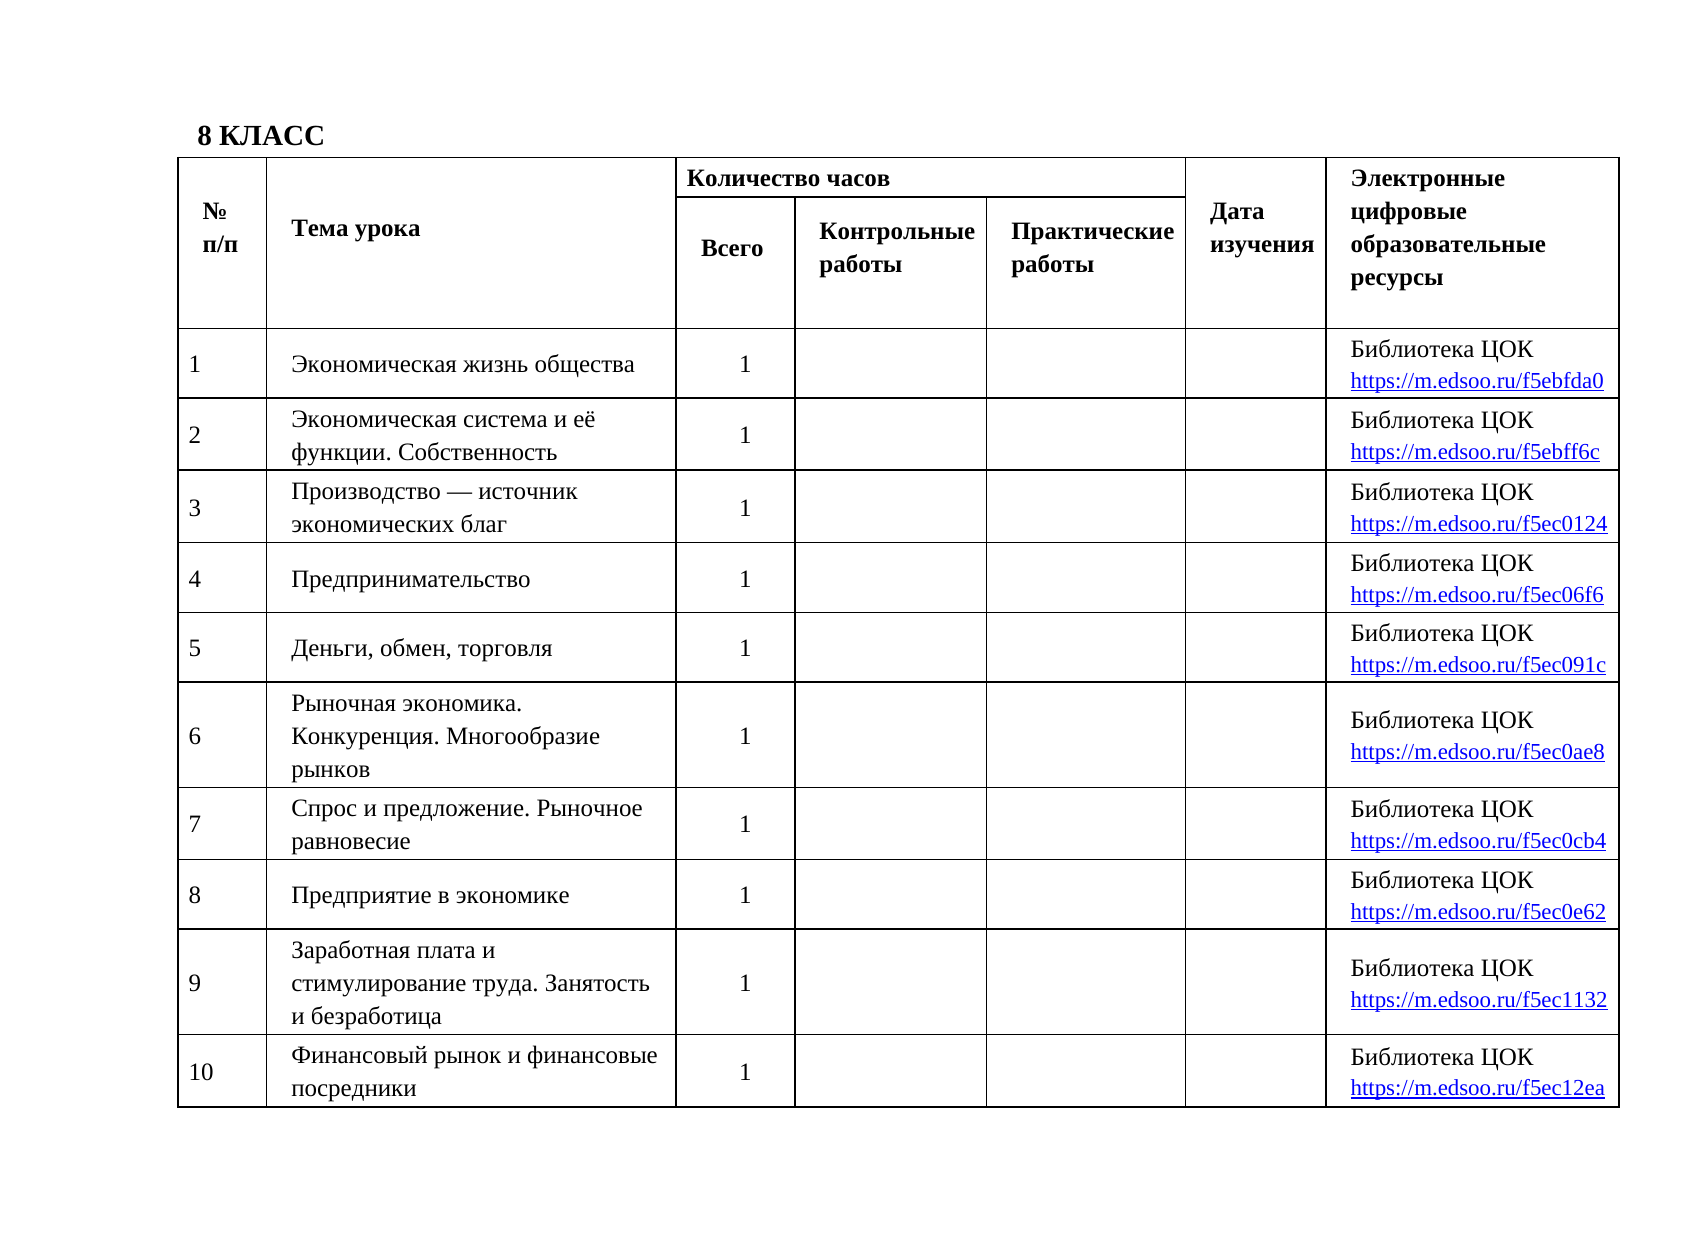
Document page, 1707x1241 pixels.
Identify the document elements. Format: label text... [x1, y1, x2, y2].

table_cell [1186, 930, 1325, 1034]
table_cell 1 [677, 543, 794, 611]
table_cell [987, 788, 1185, 859]
table_cell 1 [677, 683, 794, 786]
table_header № п/п [179, 158, 266, 327]
table_cell Предпринимательство [267, 543, 675, 611]
table_cell Библиотека ЦОК https://m.edsoo.ru/f5ebff6c [1327, 399, 1618, 469]
table_cell [1186, 1035, 1325, 1106]
table_cell [1186, 471, 1325, 542]
table_cell [987, 399, 1185, 469]
table_cell [1186, 860, 1325, 928]
table_cell 1 [677, 613, 794, 681]
table_cell 1 [677, 788, 794, 859]
table_header Дата изучения [1186, 158, 1325, 327]
table_cell Библиотека ЦОК https://m.edsoo.ru/f5ec0ae8 [1327, 683, 1618, 786]
table_cell 1 [677, 399, 794, 469]
table_cell Финансовый рынок и финансовые посредники [267, 1035, 675, 1106]
table_cell 9 [179, 930, 266, 1034]
table_cell [987, 860, 1185, 928]
table_header Тема урока [267, 158, 675, 327]
table_cell Рыночная экономика. Конкуренция. Многообразие рынков [267, 683, 675, 786]
table_cell 1 [677, 930, 794, 1034]
table_cell [1186, 543, 1325, 611]
table_cell [987, 329, 1185, 397]
table_cell [796, 399, 986, 469]
table_cell Предприятие в экономике [267, 860, 675, 928]
table_cell Библиотека ЦОК https://m.edsoo.ru/f5ec1132 [1327, 930, 1618, 1034]
table_cell Производство — источник экономических благ [267, 471, 675, 542]
table_cell 8 [179, 860, 266, 928]
table_cell [796, 329, 986, 397]
table_cell 1 [179, 329, 266, 397]
table_cell [987, 683, 1185, 786]
table_cell [987, 613, 1185, 681]
table_cell 4 [179, 543, 266, 611]
table_cell 1 [677, 1035, 794, 1106]
table_cell Библиотека ЦОК https://m.edsoo.ru/f5ebfda0 [1327, 329, 1618, 397]
table_cell [796, 683, 986, 786]
table_cell [987, 1035, 1185, 1106]
table_cell [1186, 399, 1325, 469]
table_cell 1 [677, 329, 794, 397]
table_cell Библиотека ЦОК https://m.edsoo.ru/f5ec091c [1327, 613, 1618, 681]
table_cell Спрос и предложение. Рыночное равновесие [267, 788, 675, 859]
table_cell 7 [179, 788, 266, 859]
table_cell Практические работы [987, 198, 1185, 327]
table_cell 5 [179, 613, 266, 681]
table_cell [796, 471, 986, 542]
table_cell Библиотека ЦОК https://m.edsoo.ru/f5ec06f6 [1327, 543, 1618, 611]
table_cell Экономическая жизнь общества [267, 329, 675, 397]
table_cell [1186, 788, 1325, 859]
table_cell Библиотека ЦОК https://m.edsoo.ru/f5ec12ea [1327, 1035, 1618, 1106]
text 8 КЛАСС [190, 118, 1618, 152]
table_cell Деньги, обмен, торговля [267, 613, 675, 681]
table_cell 3 [179, 471, 266, 542]
table_cell [1186, 329, 1325, 397]
table_cell [796, 1035, 986, 1106]
table_cell [796, 860, 986, 928]
table_header Количество часов [677, 158, 1185, 196]
table_cell Всего [677, 198, 794, 327]
table_cell [1186, 613, 1325, 681]
table_cell [796, 788, 986, 859]
table_cell [987, 543, 1185, 611]
table_cell Контрольные работы [796, 198, 986, 327]
table_cell 1 [677, 471, 794, 542]
table_cell [987, 930, 1185, 1034]
table_cell Библиотека ЦОК https://m.edsoo.ru/f5ec0124 [1327, 471, 1618, 542]
table_cell Заработная плата и стимулирование труда. Занятость и безработица [267, 930, 675, 1034]
table_header Электронные цифровые образовательные ресурсы [1327, 158, 1618, 327]
table_cell 6 [179, 683, 266, 786]
table_cell [796, 543, 986, 611]
table_cell 1 [677, 860, 794, 928]
table_cell [796, 613, 986, 681]
table_cell Библиотека ЦОК https://m.edsoo.ru/f5ec0cb4 [1327, 788, 1618, 859]
table_cell [1186, 683, 1325, 786]
table_cell [796, 930, 986, 1034]
table_cell 2 [179, 399, 266, 469]
table_cell Библиотека ЦОК https://m.edsoo.ru/f5ec0e62 [1327, 860, 1618, 928]
table_cell [987, 471, 1185, 542]
table_cell 10 [179, 1035, 266, 1106]
table_cell Экономическая система и её функции. Собственность [267, 399, 675, 469]
